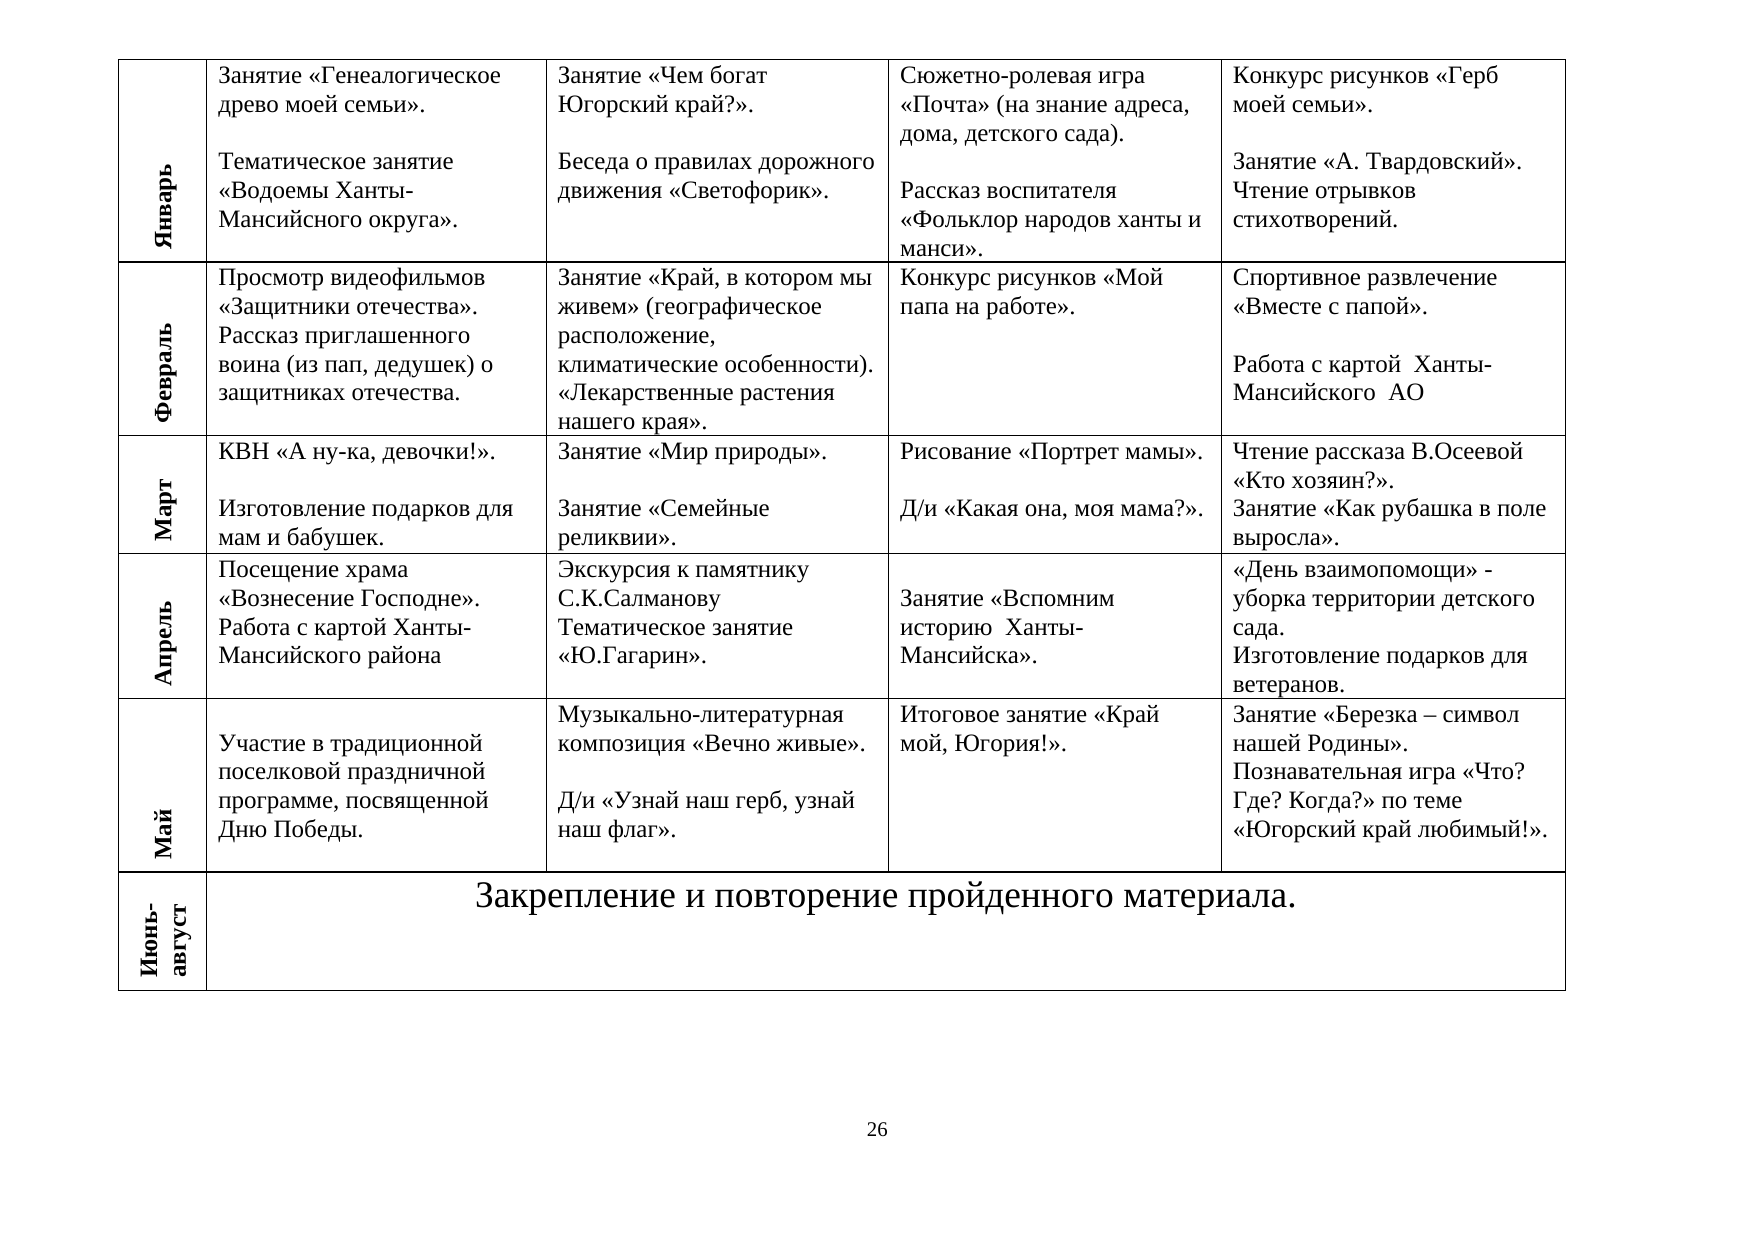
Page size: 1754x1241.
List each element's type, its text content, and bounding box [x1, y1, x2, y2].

table_cell Спортивное развлечение «Вместе с папой». Работа с картой Ханты- Мансийского АО [1222, 263, 1565, 435]
table_cell Закрепление и повторение пройденного материала. [207, 873, 1565, 989]
table_cell Март [119, 436, 206, 553]
table_cell Февраль [119, 263, 206, 435]
table_cell Занятие «Чем богат Югорский край?». Беседа о правилах дорожного движения «Светофорик». [547, 60, 888, 261]
table_cell Музыкально-литературная композиция «Вечно живые». Д/и «Узнай наш герб, узнай наш флаг». [547, 699, 888, 871]
table_cell Конкурс рисунков «Мой папа на работе». [889, 263, 1221, 435]
table_cell Посещение храма «Вознесение Господне». Работа с картой Ханты-Мансийского района [207, 554, 546, 698]
table_cell Январь [119, 60, 206, 261]
table_cell Июнь-август [119, 873, 206, 989]
table_cell Апрель [119, 554, 206, 698]
table_cell Конкурс рисунков «Герб моей семьи». Занятие «А. Твардовский». Чтение отрывков стихотворений. [1222, 60, 1565, 261]
table_cell Занятие «Мир природы». Занятие «Семейные реликвии». [547, 436, 888, 553]
table_cell Занятие «Березка – символ нашей Родины». Познавательная игра «Что? Где? Когда?» по теме «Югорский край любимый!». [1222, 699, 1565, 871]
table_cell КВН «А ну-ка, девочки!». Изготовление подарков для мам и бабушек. [207, 436, 546, 553]
table_cell «День взаимопомощи» - уборка территории детского сада. Изготовление подарков для ветеранов. [1222, 554, 1565, 698]
table_cell Сюжетно-ролевая игра «Почта» (на знание адреса, дома, детского сада). Рассказ воспитателя «Фольклор народов ханты и манси». [889, 60, 1221, 261]
table_cell Чтение рассказа В.Осеевой «Кто хозяин?». Занятие «Как рубашка в поле выросла». [1222, 436, 1565, 553]
table_cell Экскурсия к памятнику С.К.Салманову Тематическое занятие «Ю.Гагарин». [547, 554, 888, 698]
table_cell Занятие «Генеалогическое древо моей семьи». Тематическое занятие «Водоемы Ханты-Мансийсного округа». [207, 60, 546, 261]
table_cell Рисование «Портрет мамы». Д/и «Какая она, моя мама?». [889, 436, 1221, 553]
table_cell Просмотр видеофильмов «Защитники отечества». Рассказ приглашенного воина (из пап, дедушек) о защитниках отечества. [207, 263, 546, 435]
table_cell Занятие «Край, в котором мы живем» (географическое расположение, климатические особенности). «Лекарственные растения нашего края». [547, 263, 888, 435]
table_cell Занятие «Вспомним историю Ханты-Мансийска». [889, 554, 1221, 698]
table_cell Участие в традиционной поселковой праздничной программе, посвященной Дню Победы. [207, 699, 546, 871]
table_cell Май [119, 699, 206, 871]
table_cell Итоговое занятие «Край мой, Югория!». [889, 699, 1221, 871]
